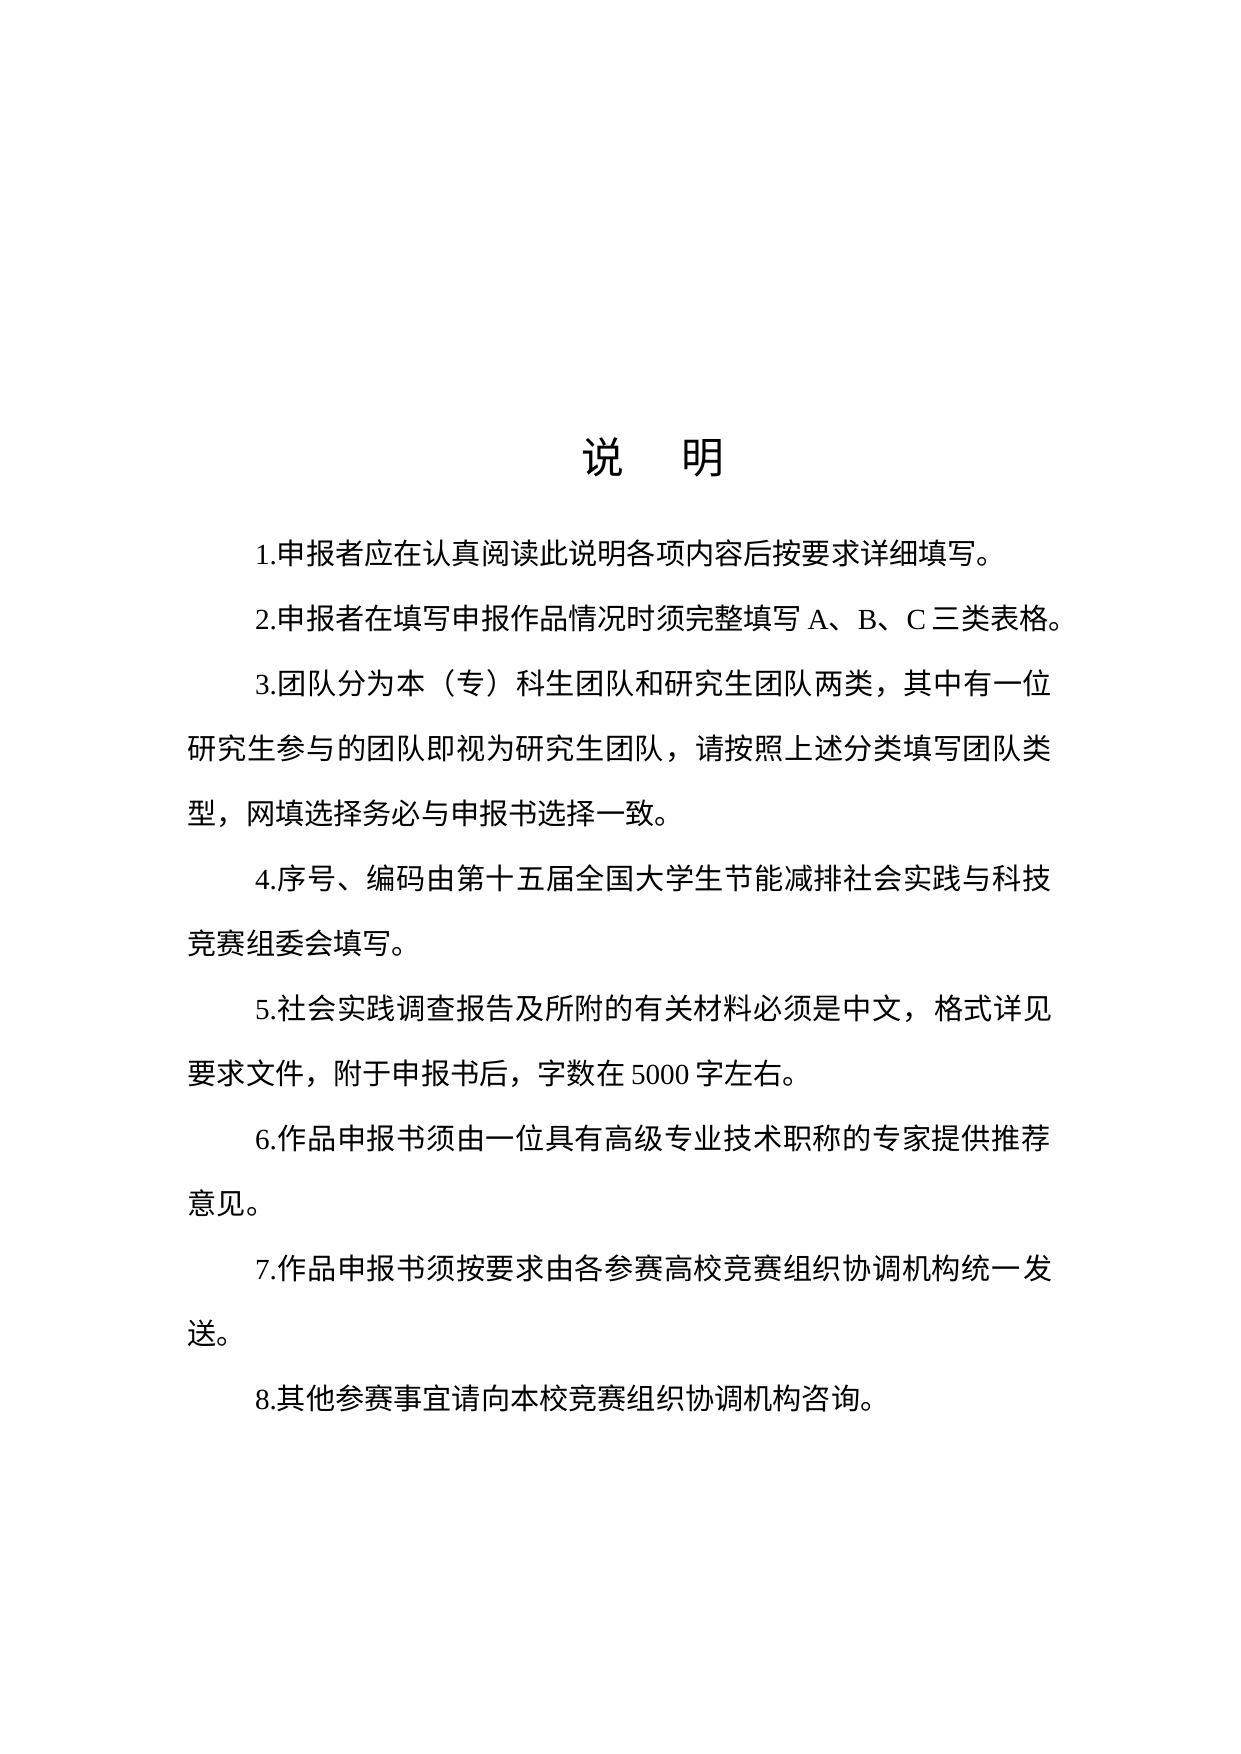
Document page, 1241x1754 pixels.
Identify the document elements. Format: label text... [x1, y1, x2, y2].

text 5.社会实践调查报告及所附的有关材料必须是中文，格式详见要求文件，附于申报书后，字数在5000字左右。 [187, 974, 1053, 1104]
text 4.序号、编码由第十五届全国大学生节能减排社会实践与科技竞赛组委会填写。 [187, 844, 1053, 974]
text 说 明 [187, 422, 1053, 487]
text 6.作品申报书须由一位具有高级专业技术职称的专家提供推荐意见。 [187, 1104, 1053, 1234]
text 2.申报者在填写申报作品情况时须完整填写A、B、C三类表格。 [187, 584, 1053, 649]
text 7.作品申报书须按要求由各参赛高校竞赛组织协调机构统一发送。 [187, 1234, 1053, 1364]
text 1.申报者应在认真阅读此说明各项内容后按要求详细填写。 [187, 519, 1053, 584]
text 3.团队分为本（专）科生团队和研究生团队两类，其中有一位研究生参与的团队即视为研究生团队，请按照上述分类填写团队类型，网填选择务必与申报书选择一致。 [187, 649, 1053, 844]
text 8.其他参赛事宜请向本校竞赛组织协调机构咨询。 [187, 1364, 1053, 1429]
